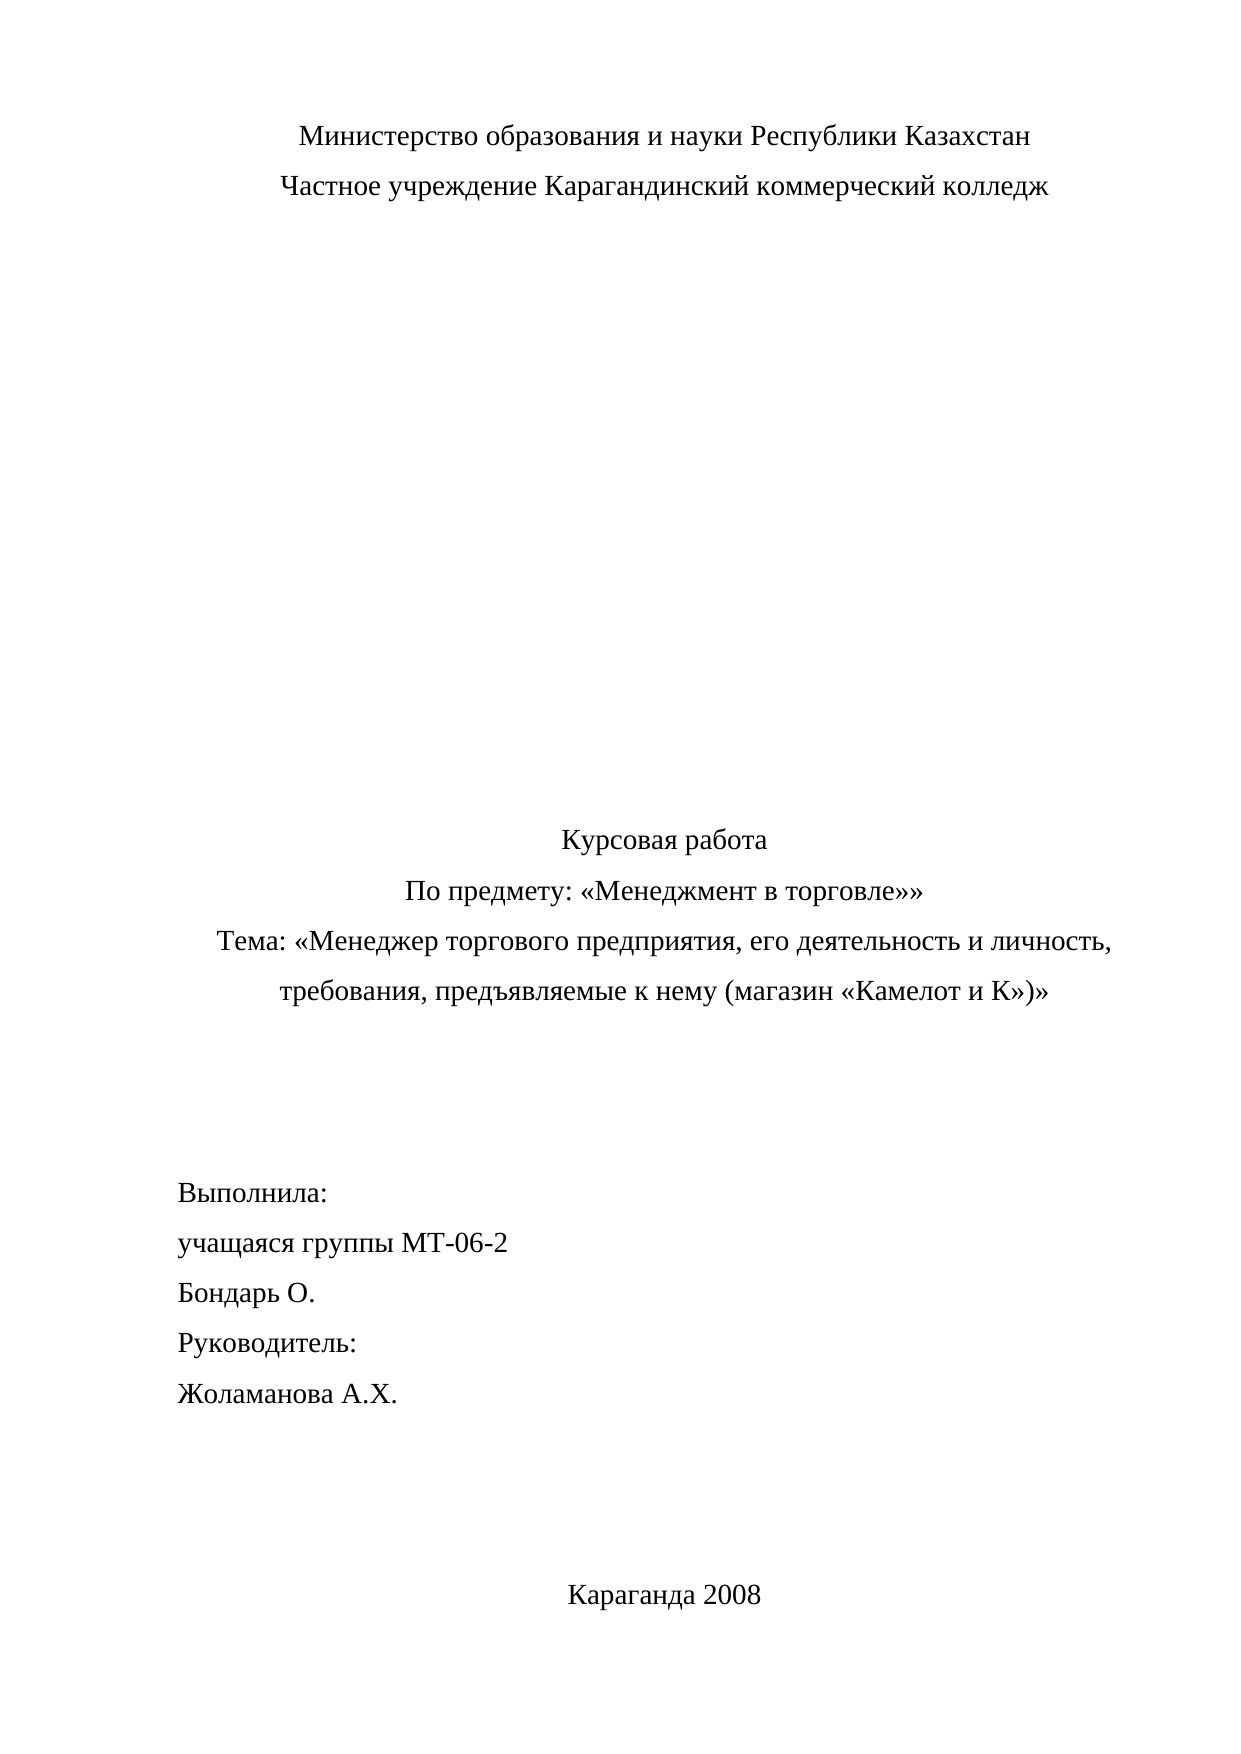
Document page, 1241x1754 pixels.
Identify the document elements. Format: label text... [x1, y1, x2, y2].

subtitle Курсовая работа [177, 822, 1152, 856]
text Тема: «Менеджер торгового предприятия, его деятельность и личность, требования, предъявляемые к нему (магазин «Камелот и К»)» [177, 923, 1152, 1007]
text По предмету: «Менеджмент в торговле»» [177, 873, 1152, 906]
text Караганда 2008 [177, 1577, 1152, 1611]
text Выполнила: [177, 1175, 1152, 1208]
text Частное учреждение Карагандинский коммерческий колледж [177, 168, 1152, 202]
text учащаяся группы МТ-06-2 [177, 1225, 1152, 1258]
text Министерство образования и науки Республики Казахстан [177, 118, 1152, 152]
text Бондарь О. [177, 1275, 1152, 1309]
text Руководитель: [177, 1326, 1152, 1359]
text Жоламанова А.Х. [177, 1376, 1152, 1409]
